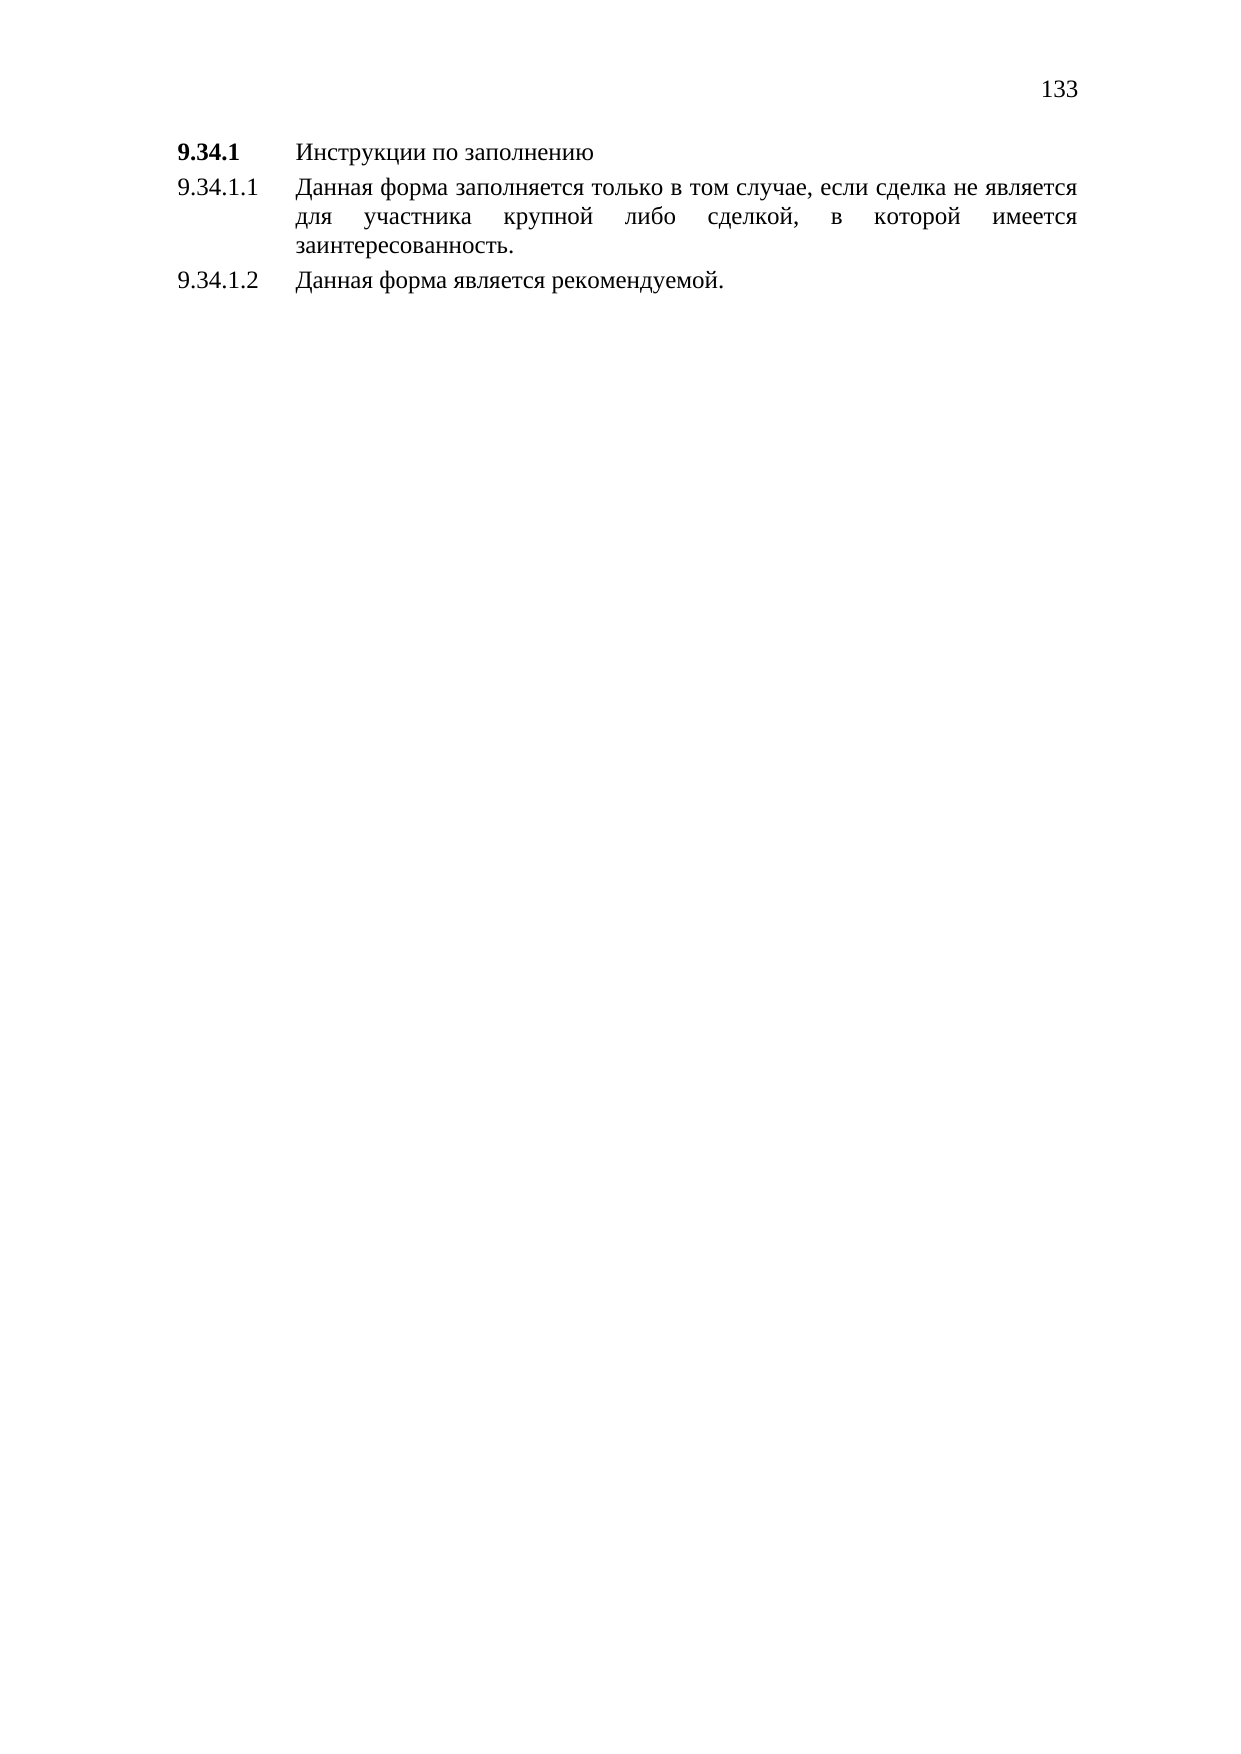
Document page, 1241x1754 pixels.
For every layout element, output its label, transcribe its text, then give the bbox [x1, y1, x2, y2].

list Инструкции по заполнению [177, 137, 1078, 166]
list Данная форма является рекомендуемой. [177, 265, 1078, 294]
list Данная форма заполняется только в том случае, если сделка не является для участника крупной либо сделкой, в которой имеется заинтересованность. [177, 172, 1078, 259]
